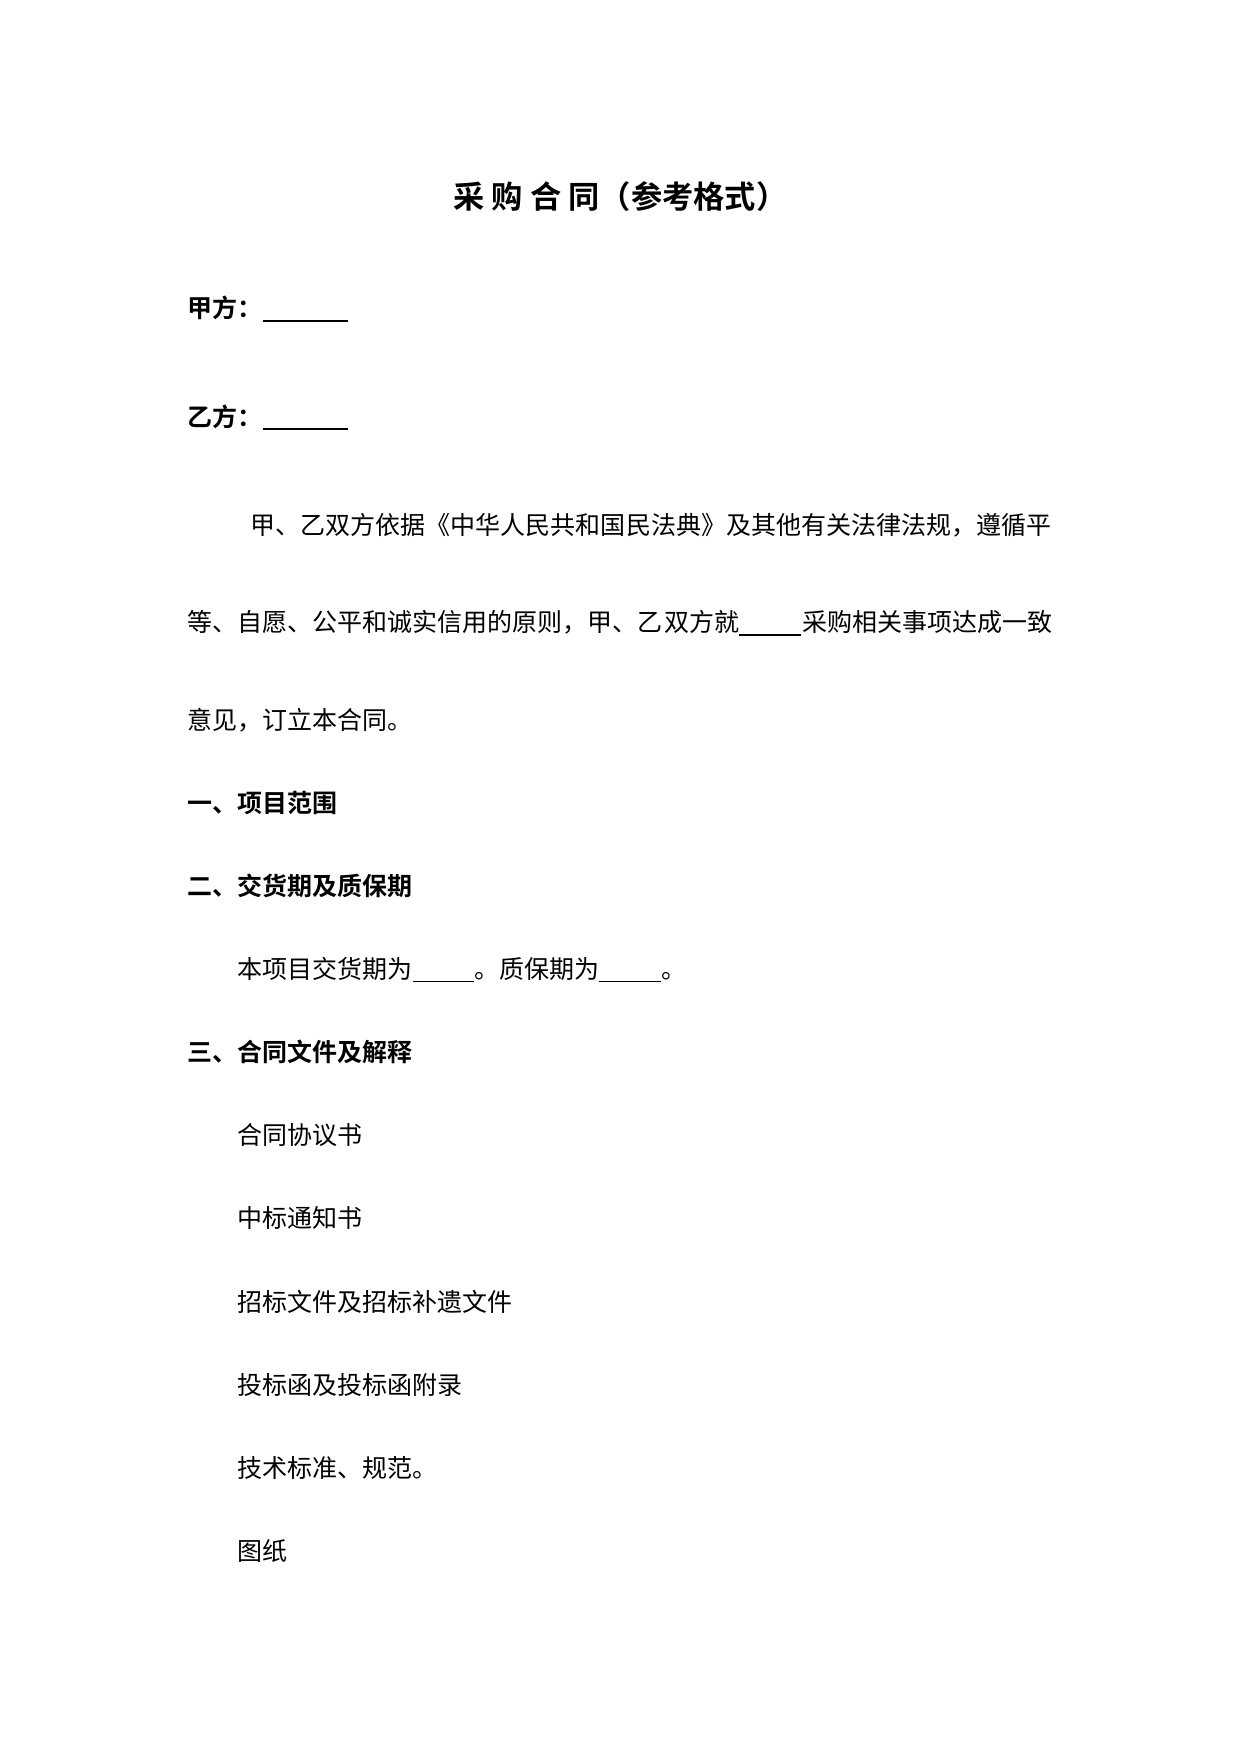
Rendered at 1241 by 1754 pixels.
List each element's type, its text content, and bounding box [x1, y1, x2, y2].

text 图纸 [187, 1517, 1053, 1582]
text 二、交货期及质保期 [187, 852, 1053, 917]
text 乙方： [187, 383, 1053, 448]
text 本项目交货期为 。质保期为 。 [187, 935, 1053, 1000]
text 三、合同文件及解释 [187, 1018, 1053, 1083]
text 技术标准、规范。 [187, 1434, 1053, 1499]
text 中标通知书 [187, 1184, 1053, 1249]
text 采 购 合 同（参考格式） [187, 162, 1053, 227]
text 合同协议书 [187, 1101, 1053, 1166]
text 投标函及投标函附录 [187, 1351, 1053, 1416]
text 一、项目范围 [187, 769, 1053, 834]
text 甲方： [187, 274, 1053, 339]
text 甲、乙双方依据《中华人民共和国民法典》及其他有关法律法规，遵循平等、自愿、公平和诚实信用的原则，甲、乙双方就 采购相关事项达成一致意见，订立本合同。 [187, 491, 1053, 751]
text 招标文件及招标补遗文件 [187, 1268, 1053, 1333]
